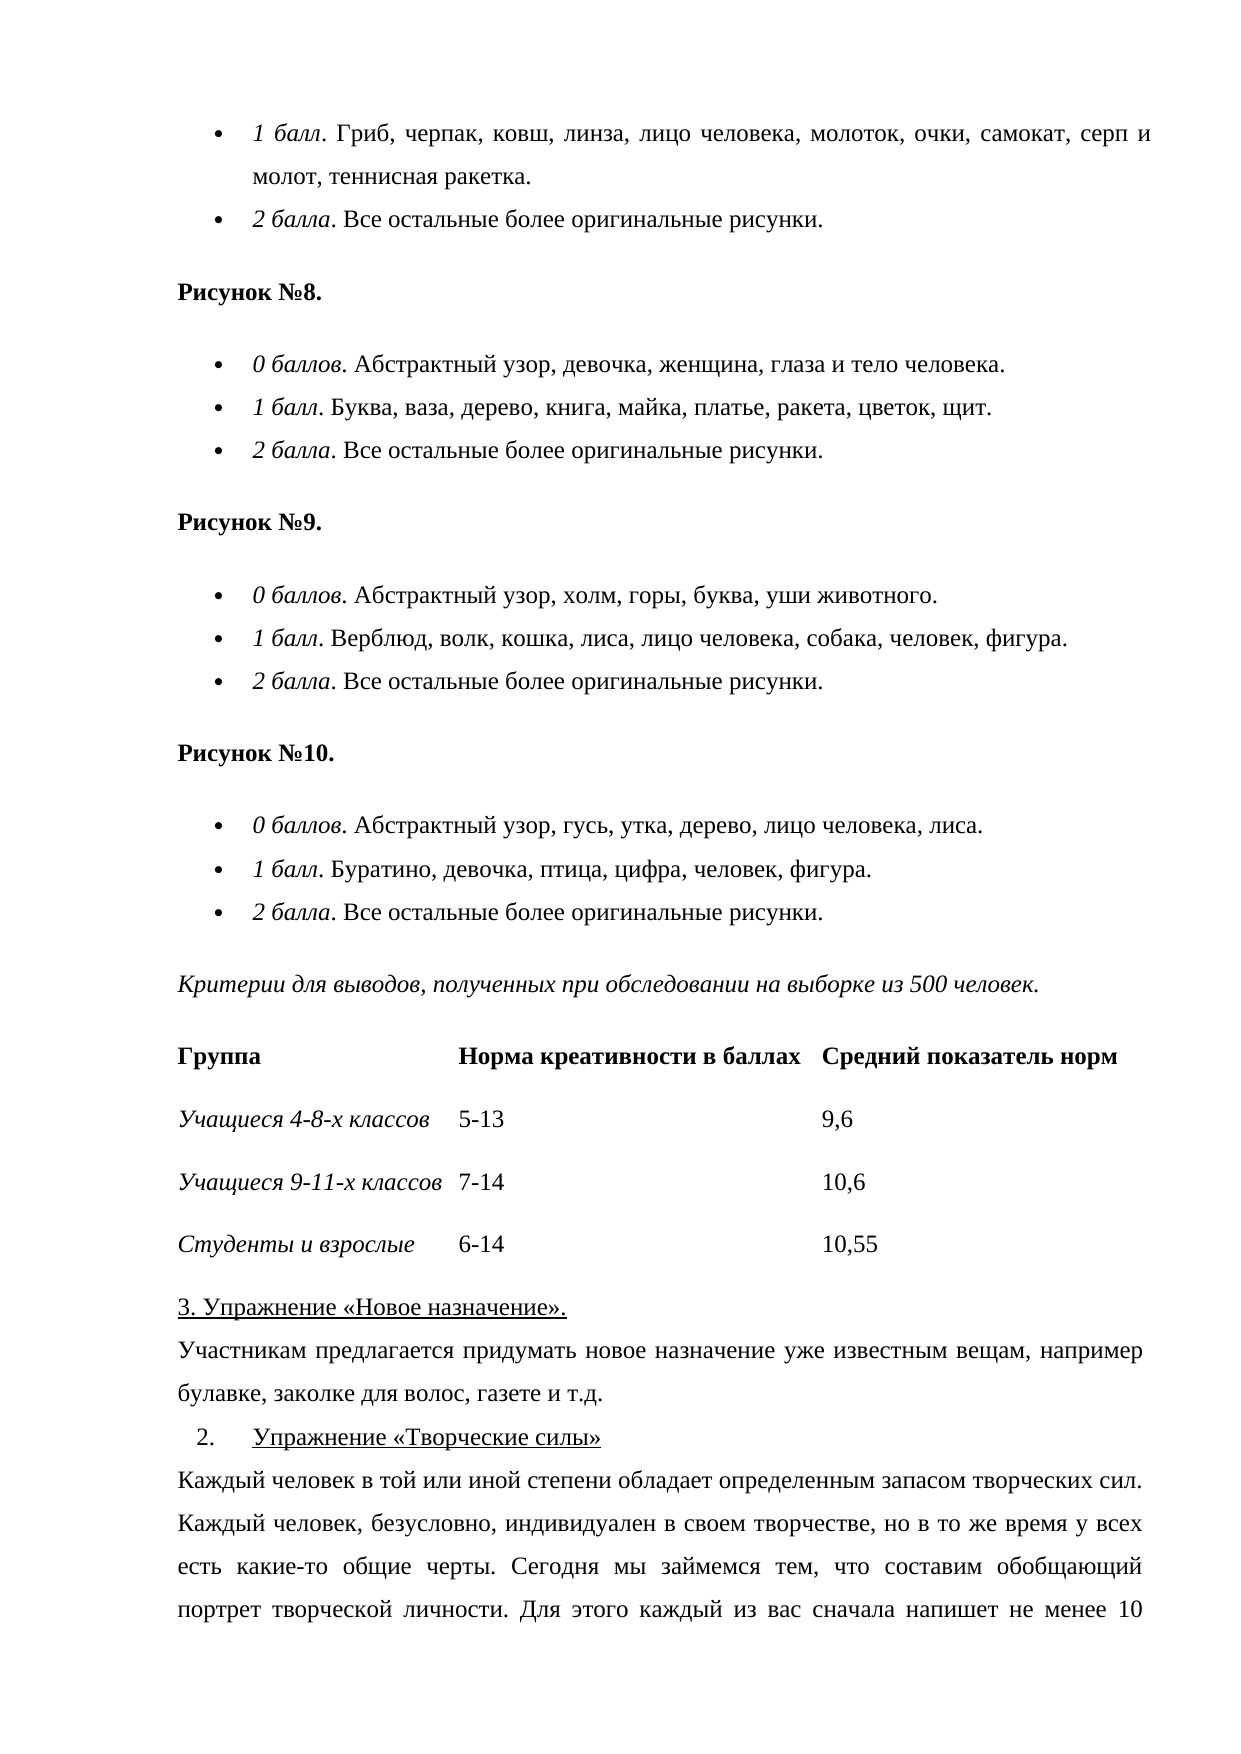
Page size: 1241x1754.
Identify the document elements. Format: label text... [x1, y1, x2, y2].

text Рисунок №8. [177, 277, 1152, 305]
list 2 балла. Все остальные более оригинальные рисунки. [215, 897, 1152, 926]
list 2 балла. Все остальные более оригинальные рисунки. [215, 666, 1152, 695]
text Рисунок №10. [177, 738, 1152, 767]
text 3. Упражнение «Новое назначение». [177, 1292, 1144, 1321]
table_cell Студенты и взрослые [177, 1230, 458, 1292]
list Упражнение «Творческие силы» [196, 1422, 1144, 1450]
table_header Средний показатель норм [822, 1041, 1136, 1104]
table_cell 10,6 [822, 1167, 1136, 1229]
list 1 балл. Буква, ваза, дерево, книга, майка, платье, ракета, цветок, щит. [215, 392, 1152, 421]
table_cell 6-14 [458, 1230, 822, 1292]
text Участникам предлагается придумать новое назначение уже известным вещам, например булавке, заколке для волос, газете и т.д. [177, 1335, 1144, 1407]
list 0 баллов. Абстрактный узор, гусь, утка, дерево, лицо человека, лиса. [215, 811, 1152, 839]
table_header Норма креативности в баллах [458, 1041, 822, 1104]
list 0 баллов. Абстрактный узор, девочка, женщина, глаза и тело человека. [215, 349, 1152, 378]
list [215, 204, 1152, 233]
list 0 баллов. Абстрактный узор, холм, горы, буква, уши животного. [215, 580, 1152, 608]
table_cell 9,6 [822, 1104, 1136, 1167]
table_cell 10,55 [822, 1230, 1136, 1292]
table_header Группа [177, 1041, 458, 1104]
list 2 балла. Все остальные более оригинальные рисунки. [215, 435, 1152, 464]
list 1 балл. Гриб, черпак, ковш, линза, лицо человека, молоток, очки, самокат, серп и молот, теннисная ракетка. [215, 118, 1152, 190]
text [177, 1465, 1144, 1623]
list 1 балл. Верблюд, волк, кошка, лиса, лицо человека, собака, человек, фигура. [215, 623, 1152, 652]
table_cell 7-14 [458, 1167, 822, 1229]
text Критерии для выводов, полученных при обследовании на выборке из 500 человек. [177, 969, 1152, 998]
table_cell 5-13 [458, 1104, 822, 1167]
list 1 балл. Буратино, девочка, птица, цифра, человек, фигура. [215, 854, 1152, 882]
table_cell Учащиеся 4-8-х классов [177, 1104, 458, 1167]
table_cell Учащиеся 9-11-х классов [177, 1167, 458, 1229]
text Рисунок №9. [177, 507, 1152, 536]
